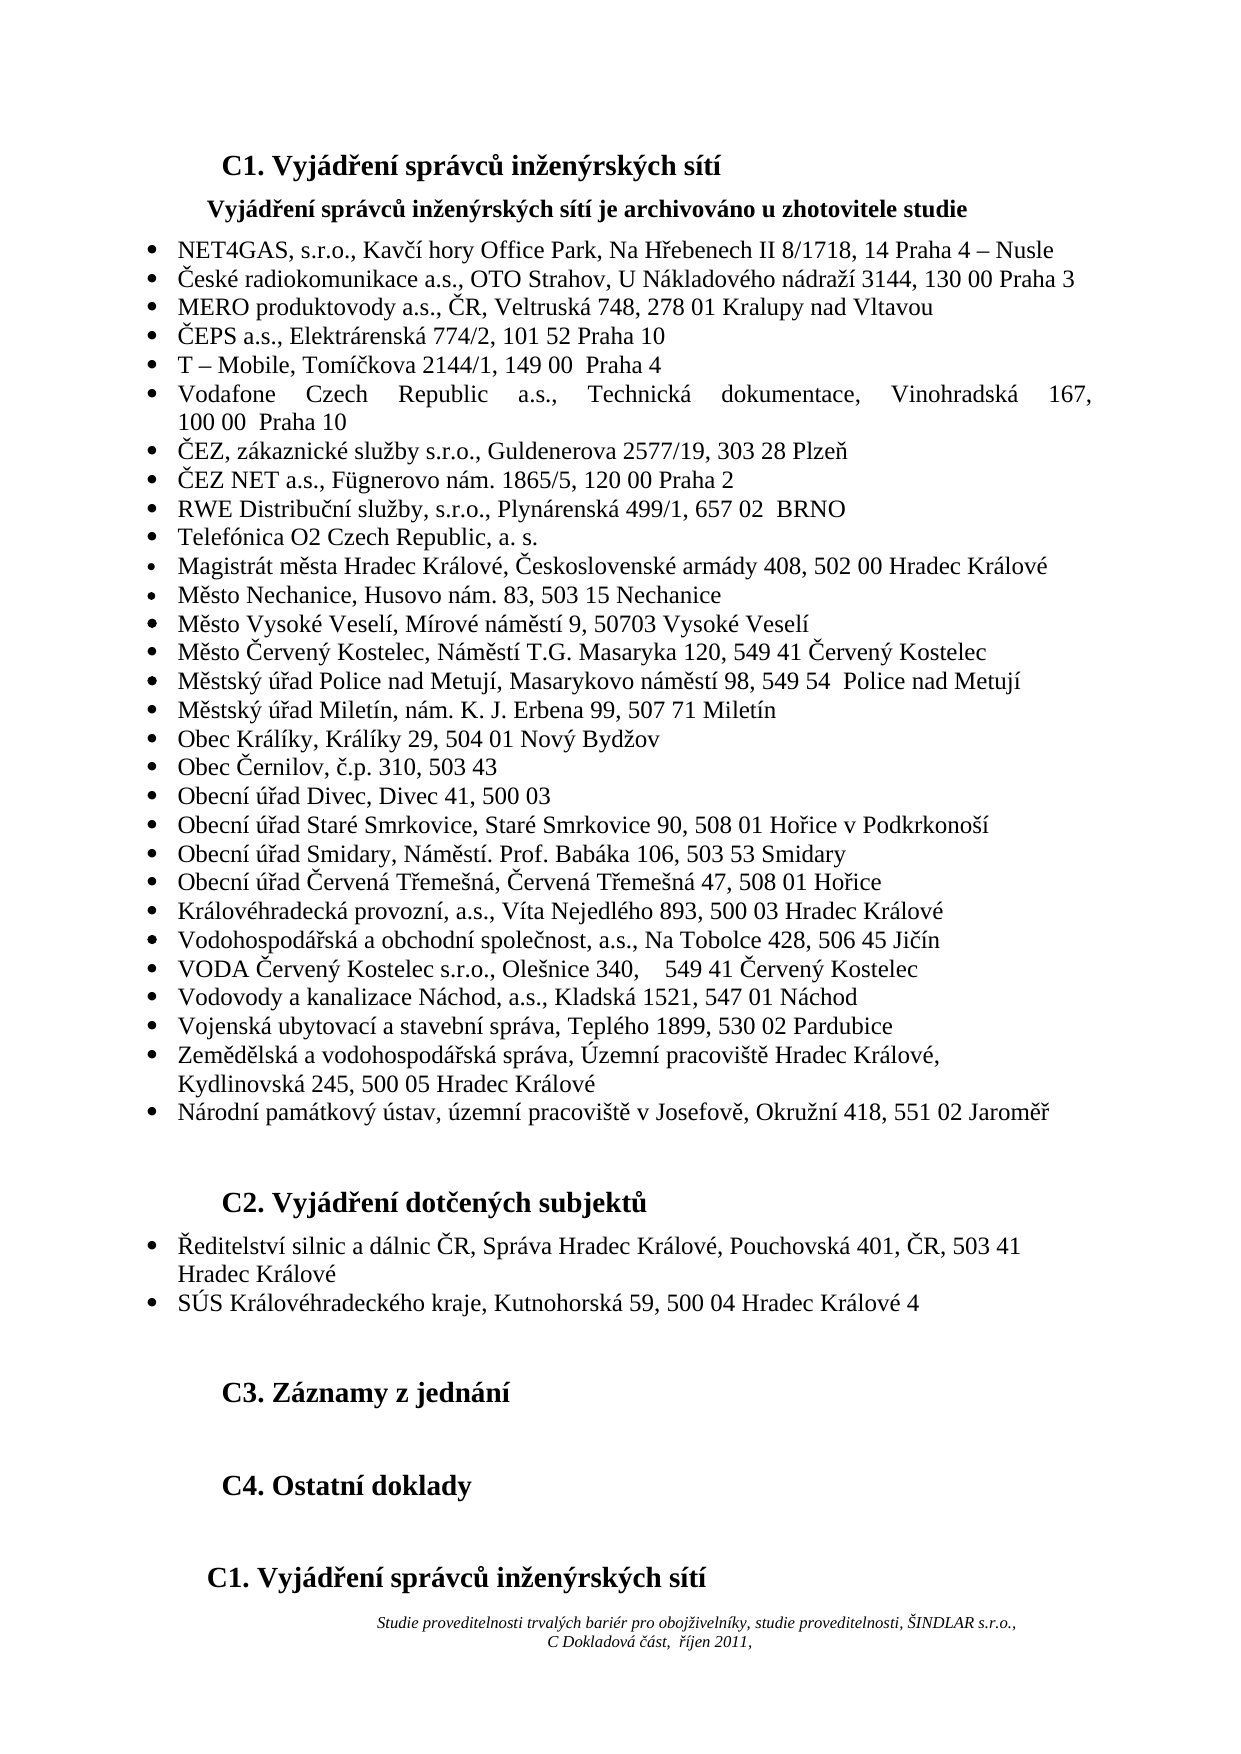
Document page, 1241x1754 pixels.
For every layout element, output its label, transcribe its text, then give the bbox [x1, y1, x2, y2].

list Obec Králíky, Králíky 29, 504 01 Nový Bydžov [148, 724, 1093, 752]
list NET4GAS, s.r.o., Kavčí hory Office Park, Na Hřebenech II 8/1718, 14 Praha 4 – Nusle [148, 235, 1093, 264]
list MERO produktovody a.s., ČR, Veltruská 748, 278 01 Kralupy nad Vltavou [148, 292, 1093, 321]
text C3. Záznamy z jednání [148, 1376, 1093, 1409]
list České radiokomunikace a.s., OTO Strahov, U Nákladového nádraží 3144, 130 00 Praha 3 [148, 264, 1093, 292]
list Národní památkový ústav, územní pracoviště v Josefově, Okružní 418, 551 02 Jaroměř [148, 1097, 1093, 1126]
text C1. Vyjádření správců inženýrských sítí [148, 1560, 1093, 1593]
list ČEZ NET a.s., Fügnerovo nám. 1865/5, 120 00 Praha 2 [148, 465, 1093, 494]
list Městský úřad Miletín, nám. K. J. Erbena 99, 507 71 Miletín [148, 695, 1093, 724]
list Město Vysoké Veselí, Mírové náměstí 9, 50703 Vysoké Veselí [148, 609, 1093, 637]
text Vyjádření správců inženýrských sítí je archivováno u zhotovitele studie [148, 194, 1093, 222]
list T – Mobile, Tomíčkova 2144/1, 149 00 Praha 4 [148, 350, 1093, 379]
list Ředitelství silnic a dálnic ČR, Správa Hradec Králové, Pouchovská 401, ČR, 503 41 Hradec Králové [148, 1231, 1093, 1288]
list ČEPS a.s., Elektrárenská 774/2, 101 52 Praha 10 [148, 321, 1093, 350]
list Telefónica O2 Czech Republic, a. s. [148, 522, 1093, 551]
list Zemědělská a vodohospodářská správa, Územní pracoviště Hradec Králové, Kydlinovská 245, 500 05 Hradec Králové [148, 1040, 1093, 1097]
list Královéhradecká provozní, a.s., Víta Nejedlého 893, 500 03 Hradec Králové [148, 896, 1093, 925]
list RWE Distribuční služby, s.r.o., Plynárenská 499/1, 657 02 BRNO [148, 494, 1093, 522]
list ČEZ, zákaznické služby s.r.o., Guldenerova 2577/19, 303 28 Plzeň [148, 436, 1093, 465]
list Obecní úřad Červená Třemešná, Červená Třemešná 47, 508 01 Hořice [148, 867, 1093, 896]
list Vodafone Czech Republic a.s., Technická dokumentace, Vinohradská 167, 100 00 Praha 10 [148, 379, 1093, 436]
list Město Červený Kostelec, Náměstí T.G. Masaryka 120, 549 41 Červený Kostelec [148, 637, 1093, 666]
list Magistrát města Hradec Králové, Československé armády 408, 502 00 Hradec Králové [148, 551, 1093, 580]
list SÚS Královéhradeckého kraje, Kutnohorská 59, 500 04 Hradec Králové 4 [148, 1288, 1093, 1317]
list VODA Červený Kostelec s.r.o., Olešnice 340, 549 41 Červený Kostelec [148, 954, 1093, 982]
text C2. Vyjádření dotčených subjektů [148, 1185, 1093, 1218]
list Obecní úřad Divec, Divec 41, 500 03 [148, 781, 1093, 810]
list Obecní úřad Smidary, Náměstí. Prof. Babáka 106, 503 53 Smidary [148, 839, 1093, 867]
list Vodovody a kanalizace Náchod, a.s., Kladská 1521, 547 01 Náchod [148, 982, 1093, 1011]
text C1. Vyjádření správců inženýrských sítí [148, 148, 1093, 181]
list Vodohospodářská a obchodní společnost, a.s., Na Tobolce 428, 506 45 Jičín [148, 925, 1093, 954]
list Město Nechanice, Husovo nám. 83, 503 15 Nechanice [148, 580, 1093, 609]
text C4. Ostatní doklady [148, 1468, 1093, 1501]
list Městský úřad Police nad Metují, Masarykovo náměstí 98, 549 54 Police nad Metují [148, 666, 1093, 695]
list Vojenská ubytovací a stavební správa, Teplého 1899, 530 02 Pardubice [148, 1011, 1093, 1040]
list Obecní úřad Staré Smrkovice, Staré Smrkovice 90, 508 01 Hořice v Podkrkonoší [148, 810, 1093, 839]
list Obec Černilov, č.p. 310, 503 43 [148, 752, 1093, 781]
